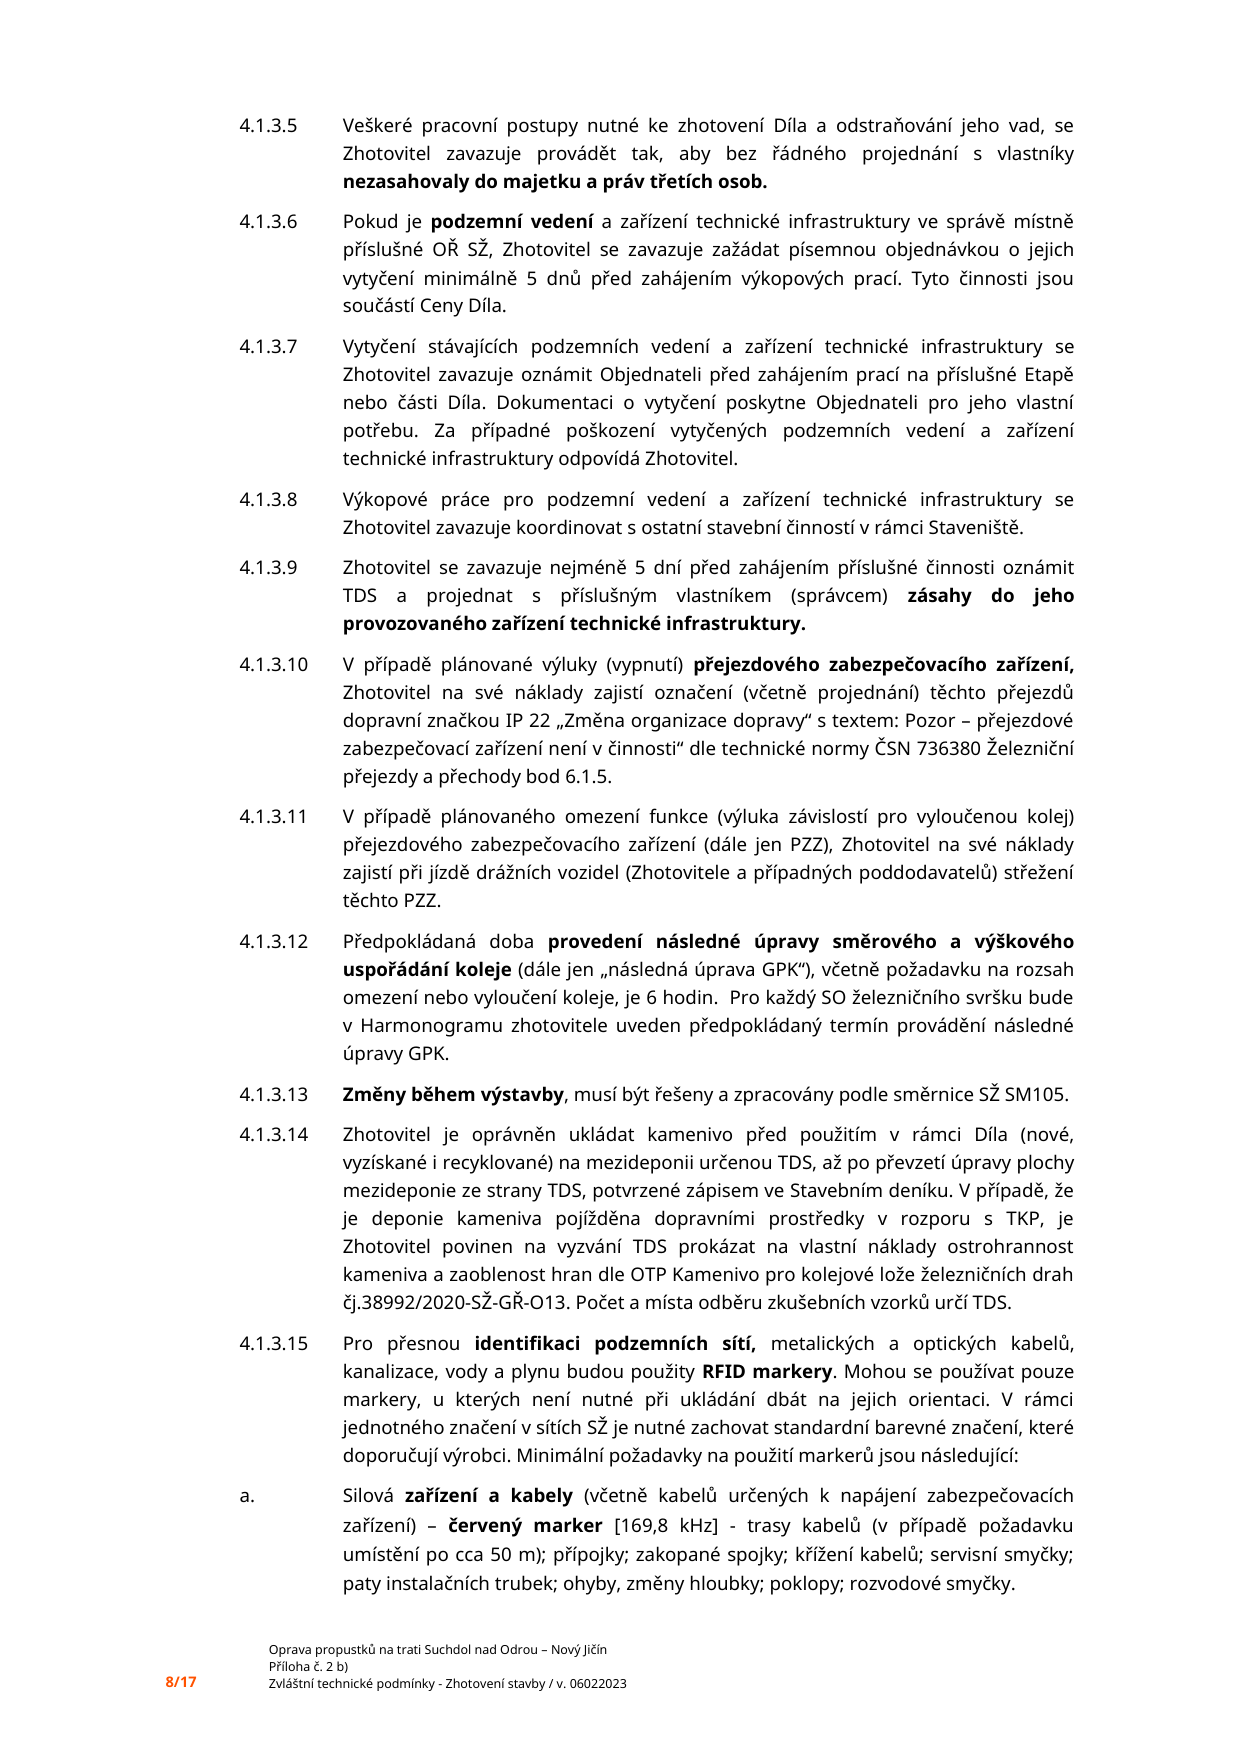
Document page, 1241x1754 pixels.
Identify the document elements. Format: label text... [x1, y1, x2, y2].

text Veškeré pracovní postupy nutné ke zhotovení Díla a odstraňování jeho vad, se Zhotovitel zavazuje provádět tak, aby bez řádného projednání s vlastníky nezasahovaly do majetku a práv třetích osob. [239, 112, 1075, 194]
text Zhotovitel se zavazuje nejméně 5 dní před zahájením příslušné činnosti oznámit TDS a projednat s příslušným vlastníkem (správcem) zásahy do jeho provozovaného zařízení technické infrastruktury. [239, 554, 1075, 636]
text Zhotovitel je oprávněn ukládat kamenivo před použitím v rámci Díla (nové, vyzískané i recyklované) na mezideponii určenou TDS, až po převzetí úpravy plochy mezideponie ze strany TDS, potvrzené zápisem ve Stavebním deníku. V případě, že je deponie kameniva pojížděna dopravními prostředky v rozporu s TKP, je Zhotovitel povinen na vyzvání TDS prokázat na vlastní náklady ostrohrannost kameniva a zaoblenost hran dle OTP Kamenivo pro kolejové lože železničních drah čj.38992/2020-SŽ-GŘ-O13. Počet a místa odběru zkušebních vzorků určí TDS. [239, 1121, 1075, 1315]
text Pokud je podzemní vedení a zařízení technické infrastruktury ve správě místně příslušné OŘ SŽ, Zhotovitel se zavazuje zažádat písemnou objednávkou o jejich vytyčení minimálně 5 dnů před zahájením výkopových prací. Tyto činnosti jsou součástí Ceny Díla. [239, 209, 1075, 318]
text Vytyčení stávajících podzemních vedení a zařízení technické infrastruktury se Zhotovitel zavazuje oznámit Objednateli před zahájením prací na příslušné Etapě nebo části Díla. Dokumentaci o vytyčení poskytne Objednateli pro jeho vlastní potřebu. Za případné poškození vytyčených podzemních vedení a zařízení technické infrastruktury odpovídá Zhotovitel. [239, 333, 1075, 471]
list Silová zařízení a kabely (včetně kabelů určených k napájení zabezpečovacích zařízení) – červený marker [169,8 kHz] - trasy kabelů (v případě požadavku umístění po cca 50 m); přípojky; zakopané spojky; křížení kabelů; servisní smyčky; paty instalačních trubek; ohyby, změny hloubky; poklopy; rozvodové smyčky. [239, 1483, 1075, 1596]
text V případě plánovaného omezení funkce (výluka závislostí pro vyloučenou kolej) přejezdového zabezpečovacího zařízení (dále jen PZZ), Zhotovitel na své náklady zajistí při jízdě drážních vozidel (Zhotovitele a případných poddodavatelů) střežení těchto PZZ. [239, 804, 1075, 913]
text V případě plánované výluky (vypnutí) přejezdového zabezpečovacího zařízení, Zhotovitel na své náklady zajistí označení (včetně projednání) těchto přejezdů dopravní značkou IP 22 „Změna organizace dopravy“ s textem: Pozor – přejezdové zabezpečovací zařízení není v činnosti“ dle technické normy ČSN 736380 Železniční přejezdy a přechody bod 6.1.5. [239, 651, 1075, 789]
text Změny během výstavby, musí být řešeny a zpracovány podle směrnice SŽ SM105. [239, 1081, 1075, 1106]
text Výkopové práce pro podzemní vedení a zařízení technické infrastruktury se Zhotovitel zavazuje koordinovat s ostatní stavební činností v rámci Staveniště. [239, 486, 1075, 539]
text Pro přesnou identifikaci podzemních sítí, metalických a optických kabelů, kanalizace, vody a plynu budou použity RFID markery. Mohou se používat pouze markery, u kterých není nutné při ukládání dbát na jejich orientaci. V rámci jednotného značení v sítích SŽ je nutné zachovat standardní barevné značení, které doporučují výrobci. Minimální požadavky na použití markerů jsou následující: [239, 1330, 1075, 1468]
text Předpokládaná doba provedení následné úpravy směrového a výškového uspořádání koleje (dále jen „následná úprava GPK“), včetně požadavku na rozsah omezení nebo vyloučení koleje, je 6 hodin. Pro každý SO železničního svršku bude v Harmonogramu zhotovitele uveden předpokládaný termín provádění následné úpravy GPK. [239, 928, 1075, 1066]
